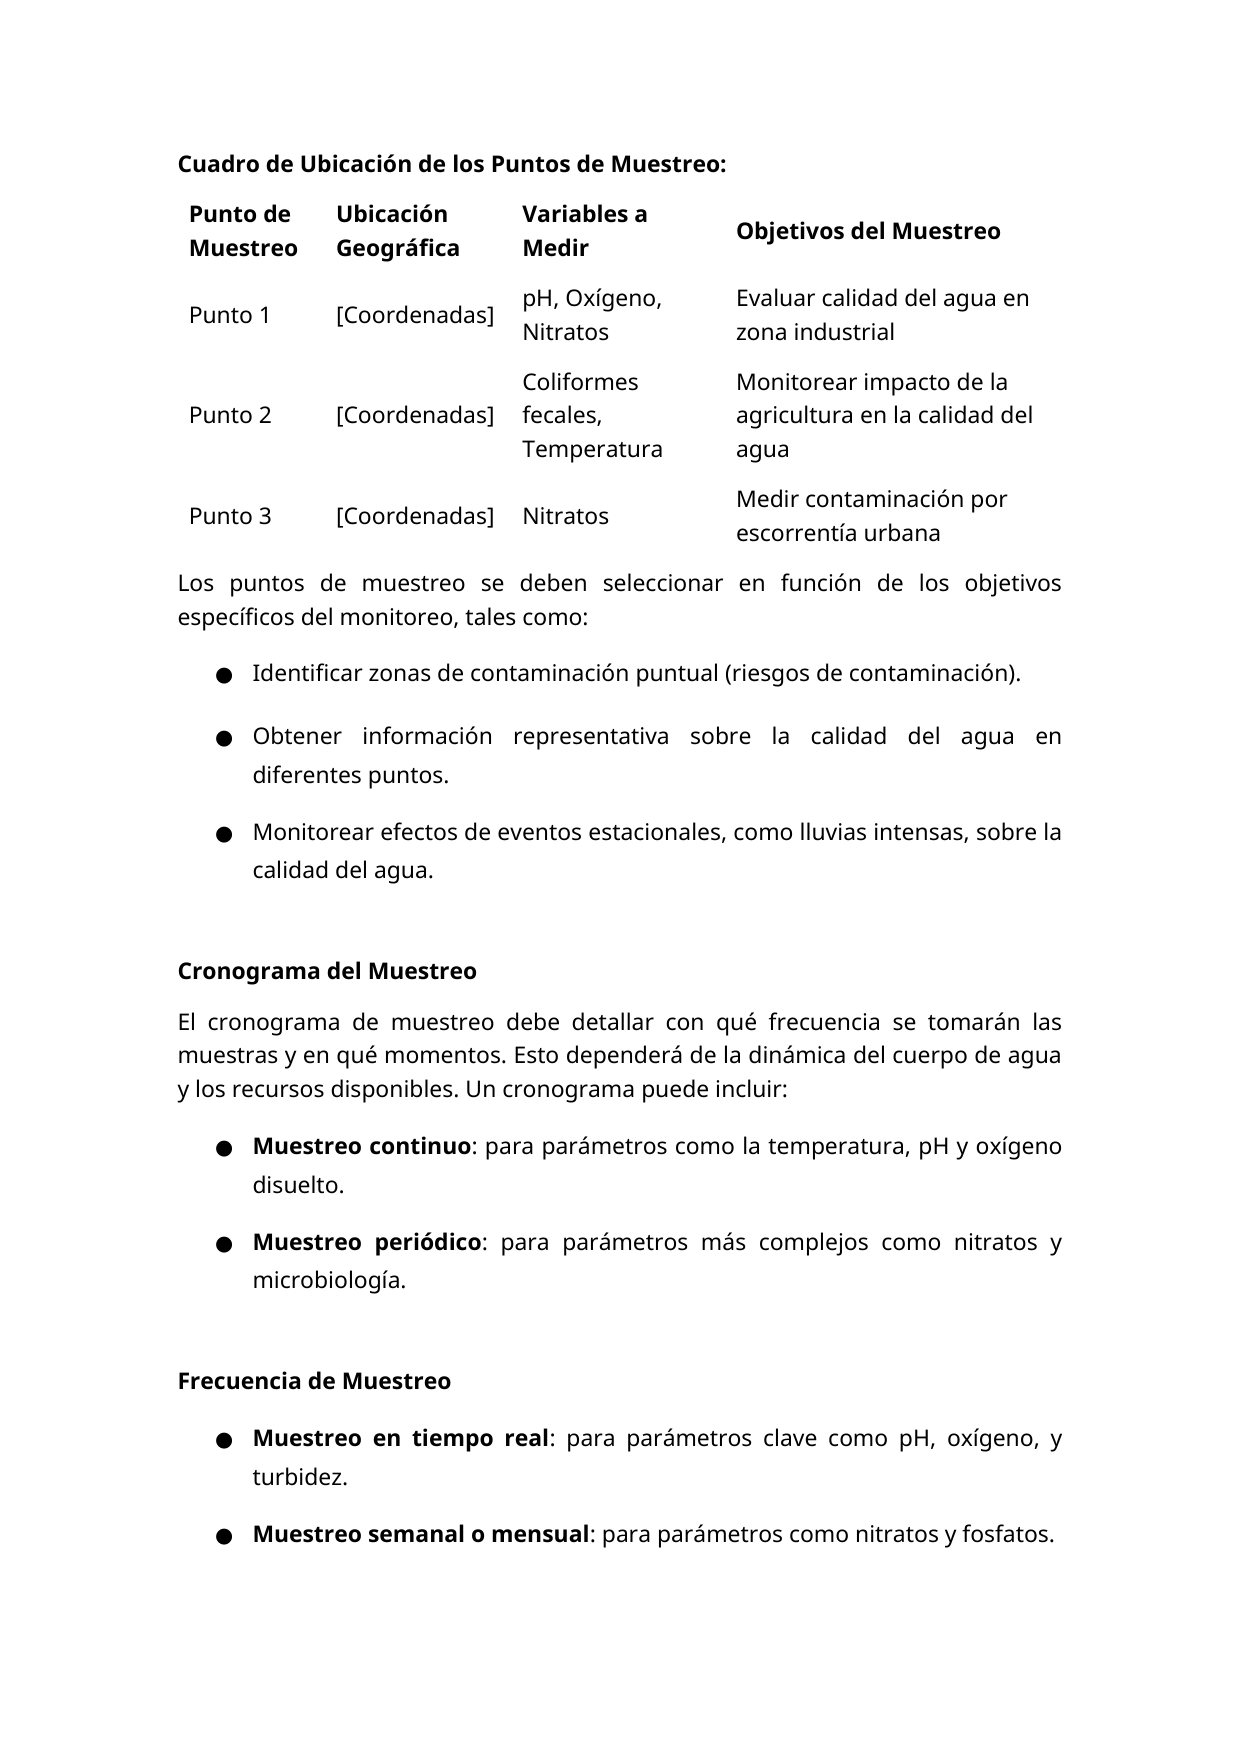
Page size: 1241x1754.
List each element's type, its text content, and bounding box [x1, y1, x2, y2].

table_cell [Coordenadas] [325, 483, 511, 567]
table_header Variables a Medir [511, 198, 724, 282]
list Identificar zonas de contaminación puntual (riesgos de contaminación). [215, 651, 1063, 694]
table_header Ubicación Geográfica [325, 198, 511, 282]
table_cell Evaluar calidad del agua en zona industrial [725, 282, 1063, 366]
table_cell [Coordenadas] [325, 282, 511, 366]
table_header Punto de Muestreo [177, 198, 324, 282]
table_cell Medir contaminación por escorrentía urbana [725, 483, 1063, 567]
table_cell Punto 2 [177, 366, 324, 483]
text Los puntos de muestreo se deben seleccionar en función de los objetivos específicos del monitoreo, tales como: [177, 567, 1063, 632]
list Muestreo en tiempo real: para parámetros clave como pH, oxígeno, y turbidez. [215, 1416, 1063, 1492]
table_cell Monitorear impacto de la agricultura en la calidad del agua [725, 366, 1063, 483]
table_cell [Coordenadas] [325, 366, 511, 483]
table_cell Punto 3 [177, 483, 324, 567]
list Monitorear efectos de eventos estacionales, como lluvias intensas, sobre la calidad del agua. [215, 809, 1063, 886]
list Obtener información representativa sobre la calidad del agua en diferentes puntos. [215, 714, 1063, 790]
list Muestreo semanal o mensual: para parámetros como nitratos y fosfatos. [215, 1511, 1063, 1554]
text Cuadro de Ubicación de los Puntos de Muestreo: [177, 148, 1063, 179]
table_cell Punto 1 [177, 282, 324, 366]
list Muestreo continuo: para parámetros como la temperatura, pH y oxígeno disuelto. [215, 1124, 1063, 1200]
table_cell Coliformes fecales, Temperatura [511, 366, 724, 483]
list Muestreo periódico: para parámetros más complejos como nitratos y microbiología. [215, 1219, 1063, 1296]
table_header Objetivos del Muestreo [725, 198, 1063, 282]
text Cronograma del Muestreo [177, 955, 1063, 987]
text El cronograma de muestreo debe detallar con qué frecuencia se tomarán las muestras y en qué momentos. Esto dependerá de la dinámica del cuerpo de agua y los recursos disponibles. Un cronograma puede incluir: [177, 1006, 1063, 1104]
table_cell Nitratos [511, 483, 724, 567]
text Frecuencia de Muestreo [177, 1365, 1063, 1397]
table_cell pH, Oxígeno, Nitratos [511, 282, 724, 366]
